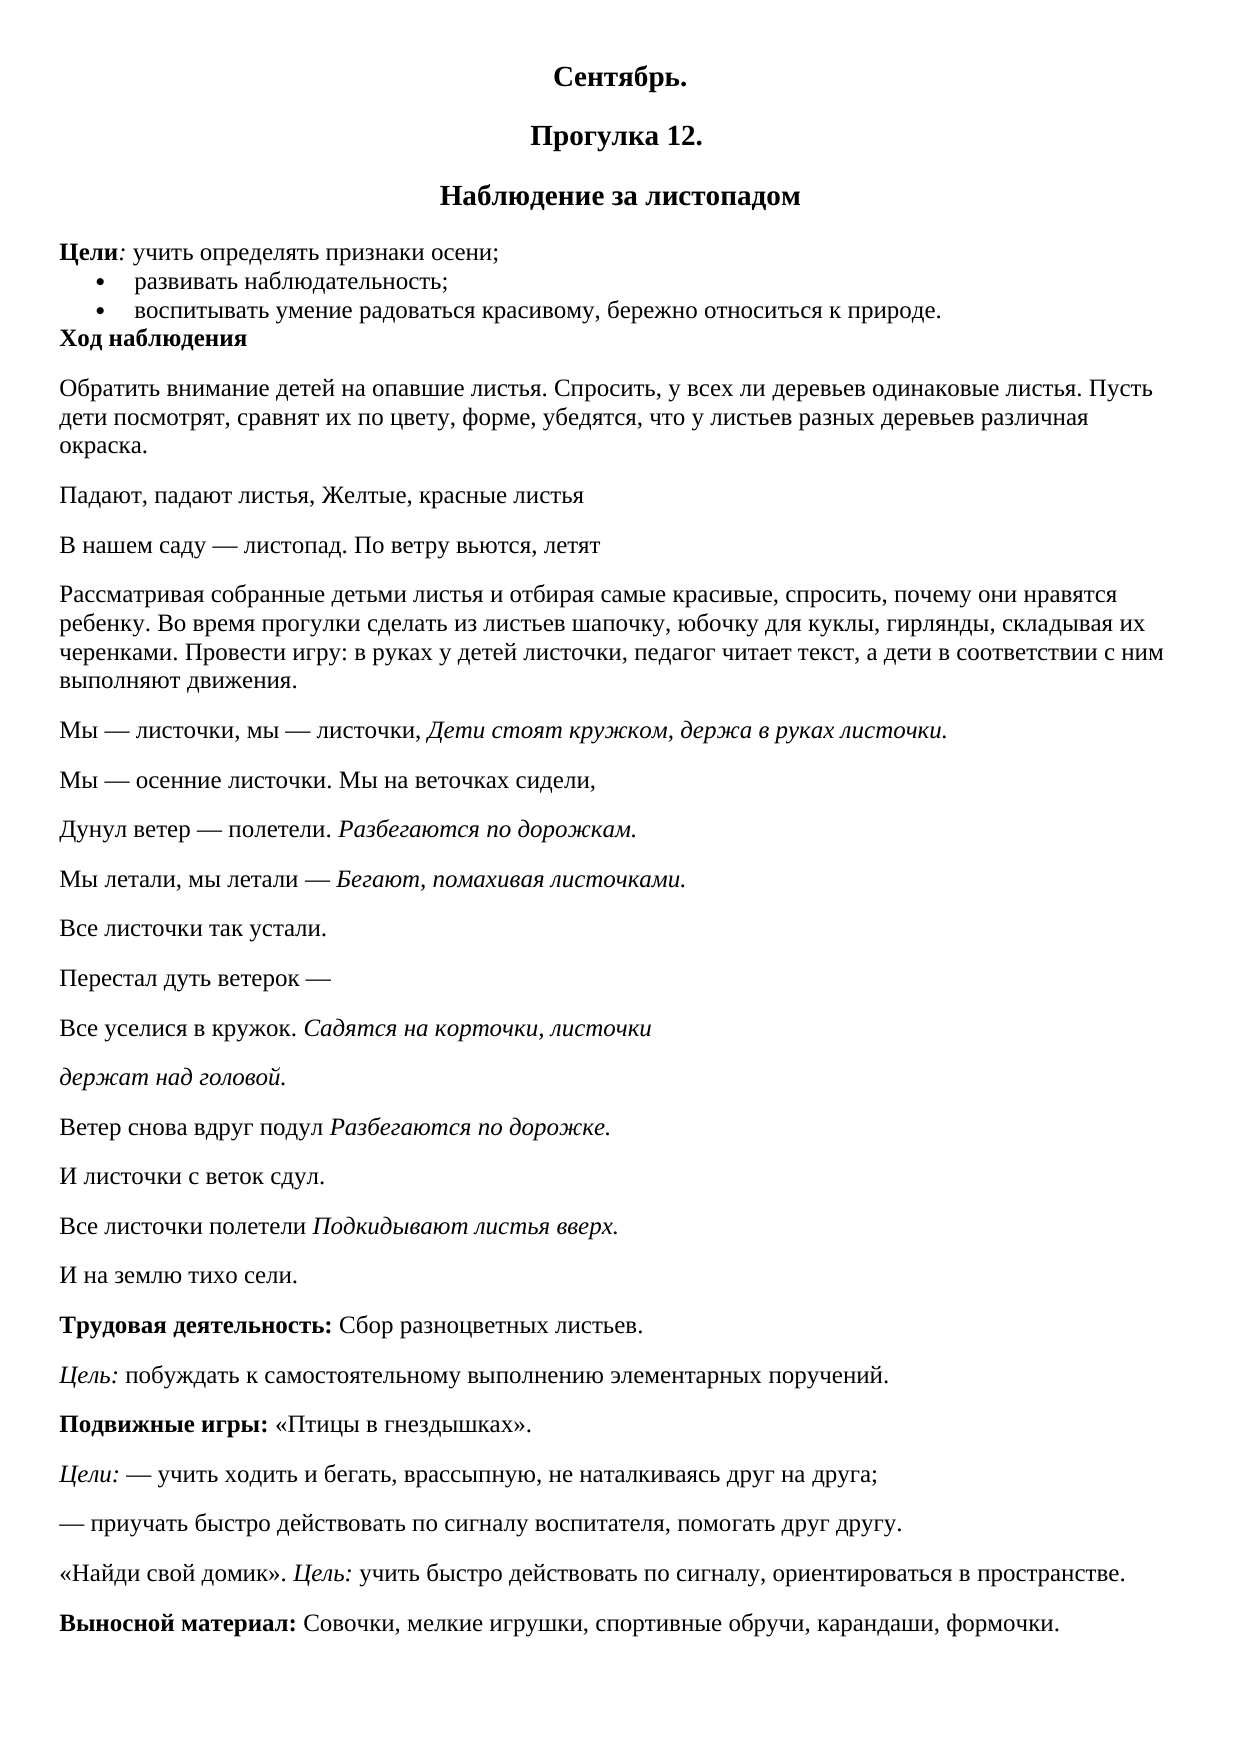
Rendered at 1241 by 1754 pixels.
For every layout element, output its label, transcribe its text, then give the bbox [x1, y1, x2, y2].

text Все листочки полетели Подкидывают листья вверх. [59, 1211, 1181, 1240]
text Падают, падают листья, Желтые, красные листья [59, 480, 1181, 509]
text Цели: учить определять признаки осени; [59, 237, 1181, 266]
text Дунул ветер — полетели. Разбегаются по дорожкам. [59, 814, 1181, 843]
text Трудовая деятельность: Сбор разноцветных листьев. [59, 1310, 1181, 1339]
text Цель: побуждать к самостоятельному выполнению элементарных поручений. [59, 1360, 1181, 1388]
text Подвижные игры: «Птицы в гнездышках». [59, 1409, 1181, 1438]
text Мы — листочки, мы — листочки, Дети стоят кружком, держа в руках листочки. [59, 715, 1181, 744]
text держат над головой. [59, 1062, 1181, 1091]
text Сентябрь. [59, 59, 1181, 93]
text — приучать быстро действовать по сигналу воспитателя, помогать друг другу. [59, 1508, 1181, 1537]
text Все уселися в кружок. Садятся на корточки, листочки [59, 1013, 1181, 1041]
text Перестал дуть ветерок — [59, 963, 1181, 992]
text В нашем саду — листопад. По ветру вьются, летят [59, 530, 1181, 558]
text Выносной материал: Совочки, мелкие игрушки, спортивные обручи, карандаши, формочки. [59, 1608, 1181, 1636]
text Ход наблюдения [59, 323, 1181, 352]
list воспитывать умение радоваться красивому, бережно относиться к природе. [97, 295, 1181, 323]
text Цели: — учить ходить и бегать, врассыпную, не наталкиваясь друг на друга; [59, 1459, 1181, 1488]
text И на землю тихо сели. [59, 1261, 1181, 1289]
text Ветер снова вдруг подул Разбегаются по дорожке. [59, 1112, 1181, 1141]
text «Найди свой домик». Цель: учить быстро действовать по сигналу, ориентироваться в пространстве. [59, 1558, 1181, 1587]
text Мы летали, мы летали — Бегают, помахивая листочками. [59, 864, 1181, 893]
text Обратить внимание детей на опавшие листья. Спросить, у всех ли деревьев одинаковые листья. Пусть дети посмотрят, сравнят их по цвету, форме, убедятся, что у листьев разных деревьев различная окраска. [59, 373, 1181, 459]
text Все листочки так устали. [59, 913, 1181, 942]
text Прогулка 12. [59, 118, 1181, 152]
text И листочки с веток сдул. [59, 1161, 1181, 1190]
text Наблюдение за листопадом [59, 178, 1181, 211]
list развивать наблюдательность; [97, 266, 1181, 295]
text Рассматривая собранные детьми листья и отбирая самые красивые, спросить, почему они нравятся ребенку. Во время прогулки сделать из листьев шапочку, юбочку для куклы, гирлянды, складывая их черенками. Провести игру: в руках у детей листочки, педагог читает текст, а дети в соответствии с ним выполняют движения. [59, 579, 1181, 694]
text Мы — осенние листочки. Мы на веточках сидели, [59, 765, 1181, 793]
